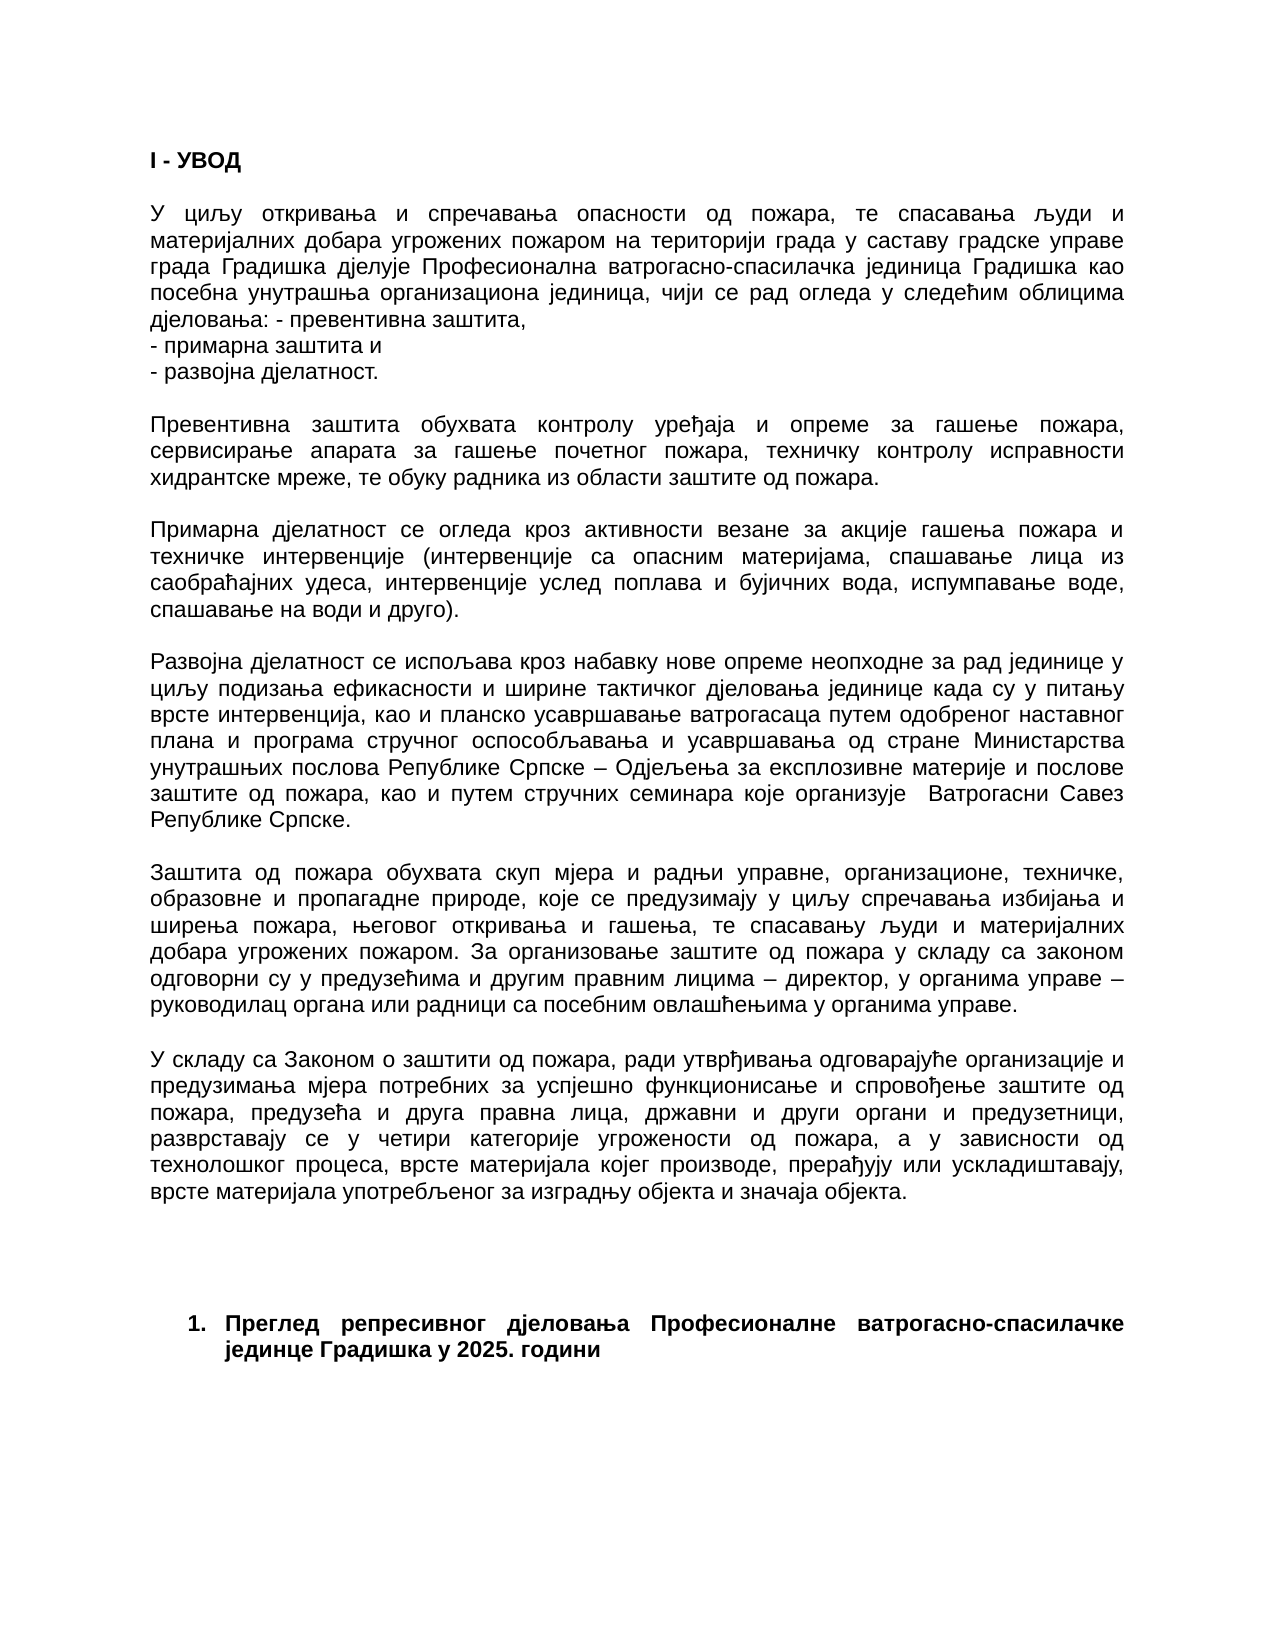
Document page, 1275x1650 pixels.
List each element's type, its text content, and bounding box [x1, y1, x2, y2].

list Преглед репресивног дјеловања Професионалне ватрогасно-спасилачке јединце Градишка у 2025. години [187, 1309, 1125, 1362]
text Заштита од пожара обухвата скуп мјера и радњи управне, организационе, техничке, образовне и пропагадне природе, које се предузимају у циљу спречавања избијања и ширења пожара, његовог откривања и гашења, те спасавању људи и материјалних добара угрожених пожаром. За организовање заштите од пожара у складу са законом одговорни су у предузећима и другим правним лицима – директор, у органима управе – руководилац органа или радници са посебним овлашћењима у органима управе. [150, 859, 1125, 1017]
text У складу са Законом о заштити од пожара, ради утврђивања одговарајуће организације и предузимања мјера потребних за успјешно функционисање и спровођење заштите од пожара, предузећа и друга правна лица, државни и други органи и предузетници, разврставају се у четири категорије угрожености од пожара, а у зависности од технолошког процеса, врсте материјала којег производе, прерађују или ускладиштавају, врсте материјала употребљеног за изградњу објекта и значаја објекта. [150, 1046, 1125, 1204]
text I - УВОД [150, 147, 1125, 174]
text Развојна дјелатност се испољава кроз набавку нове опреме неопходне за рад јединице у циљу подизања ефикасности и ширине тактичког дјеловања јединице када су у питању врсте интервенција, као и планско усавршавање ватрогасаца путем одобреног наставног плана и програма стручног оспособљавања и усавршавања од стране Министарства унутрашњих послова Републике Српске – Одјељења за експлозивне материје и послове заштите од пожара, као и путем стручних семинара које организује Ватрогасни Савез Републике Српске. [150, 648, 1125, 833]
text Превентивна заштита обухвата контролу уређаја и опреме за гашење пожара, сервисирање апарата за гашење почетног пожара, техничку контролу исправности хидрантске мреже, те обуку радника из области заштите од пожара. [150, 411, 1125, 490]
text У циљу откривања и спречавања опасности од пожара, те спасавања људи и материјалних добара угрожених пожаром на територији града у саставу градске управе града Градишка дјелује Професионална ватрогасно-спасилачка јединица Градишка као посебна унутрашња организациона јединица, чији се рад огледа у следећим облицима дјеловања: - превентивна заштита, [150, 200, 1125, 332]
text Примарна дјелатност се огледа кроз активности везане за акције гашења пожара и техничке интервенције (интервенције са опасним материјама, спашавање лица из саобраћајних удеса, интервенције услед поплава и бујичних вода, испумпавање воде, спашавање на води и друго). [150, 516, 1125, 622]
text - развојна дјелатност. [150, 358, 1125, 385]
text - примарна заштита и [150, 332, 1125, 358]
